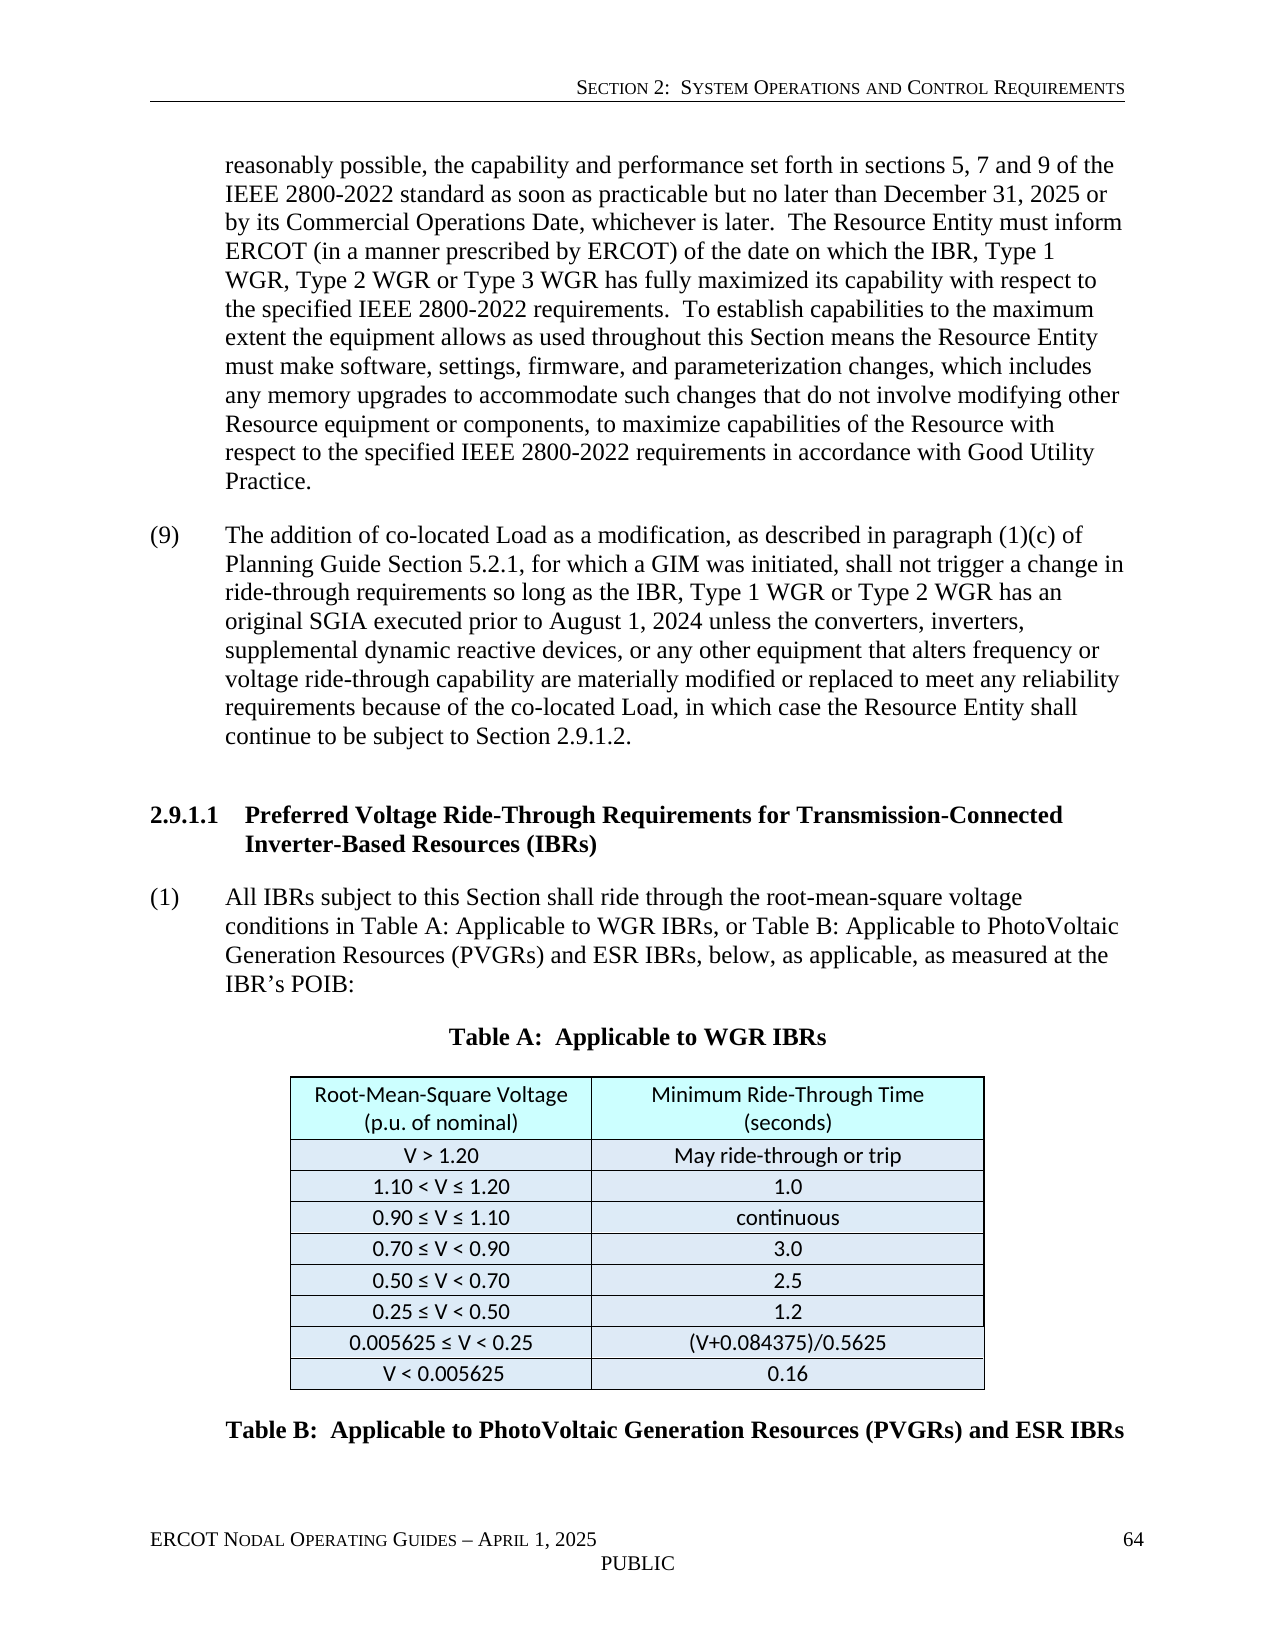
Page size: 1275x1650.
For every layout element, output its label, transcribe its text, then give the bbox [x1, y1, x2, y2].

text (9) The addition of co-located Load as a modification, as described in paragraph (1)(c) of Planning Guide Section 5.2.1, for which a GIM was initiated, shall not trigger a change in ride-through requirements so long as the IBR, Type 1 WGR or Type 2 WGR has an original SGIA executed prior to August 1, 2024 unless the converters, inverters, supplemental dynamic reactive devices, or any other equipment that alters frequency or voltage ride-through capability are materially modified or replaced to meet any reliability requirements because of the co-located Load, in which case the Resource Entity shall continue to be subject to Section 2.9.1.2. [150, 520, 1125, 750]
table_cell 1.0 [592, 1171, 983, 1201]
table_header Minimum Ride-Through Time (seconds) [592, 1078, 983, 1139]
table_cell (V+0.084375)/0.5625 [592, 1327, 984, 1357]
table_cell 0.25 ≤ V < 0.50 [291, 1296, 591, 1326]
table_cell May ride-through or trip [592, 1140, 983, 1170]
table_cell V > 1.20 [291, 1140, 591, 1170]
table_cell 0.90 ≤ V ≤ 1.10 [291, 1202, 591, 1232]
table_cell 0.70 ≤ V < 0.90 [291, 1234, 591, 1264]
table_cell 0.16 [592, 1358, 984, 1389]
text Table A: Applicable to WGR IBRs [150, 1022, 1125, 1051]
table_cell 0.005625 ≤ V < 0.25 [291, 1327, 591, 1357]
table_header Root-Mean-Square Voltage (p.u. of nominal) [291, 1078, 591, 1139]
text 2.9.1.1 Preferred Voltage Ride-Through Requirements for Transmission-Connected Inverter-Based Resources (IBRs) [150, 800, 1125, 857]
text Table B: Applicable to PhotoVoltaic Generation Resources (PVGRs) and ESR IBRs [225, 1415, 1125, 1443]
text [150, 150, 1125, 495]
table_cell 0.50 ≤ V < 0.70 [291, 1265, 591, 1295]
text (1) All IBRs subject to this Section shall ride through the root-mean-square voltage conditions in Table A: Applicable to WGR IBRs, or Table B: Applicable to PhotoVoltaic Generation Resources (PVGRs) and ESR IBRs, below, as applicable, as measured at the IBR’s POIB: [150, 882, 1125, 997]
table_cell continuous [592, 1202, 983, 1232]
table_cell 3.0 [592, 1234, 983, 1264]
table_cell 1.10 < V ≤ 1.20 [291, 1171, 591, 1201]
table_cell 2.5 [592, 1265, 983, 1295]
table_cell V < 0.005625 [291, 1359, 591, 1389]
table_cell 1.2 [592, 1296, 983, 1326]
